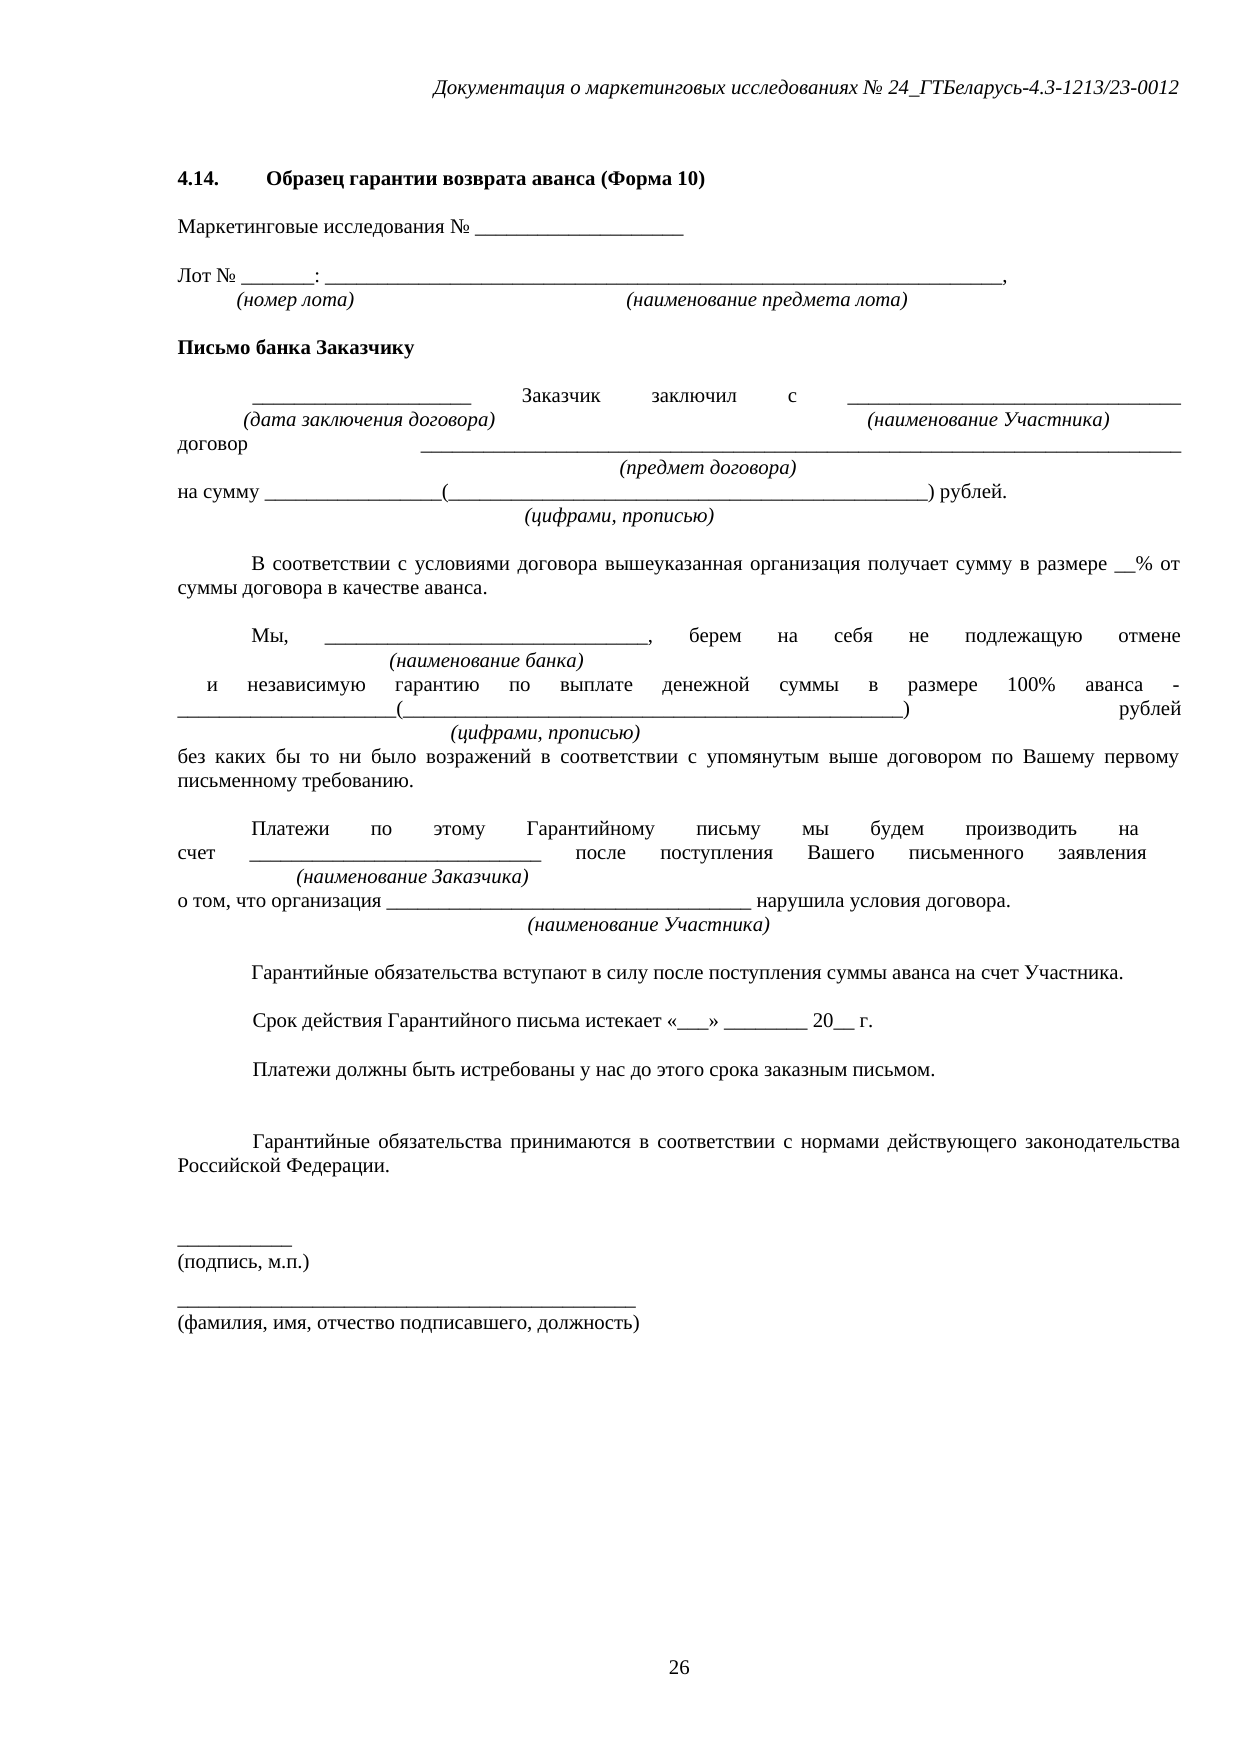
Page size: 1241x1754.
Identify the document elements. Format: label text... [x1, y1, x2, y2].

text ____________________________________________ [177, 1286, 1181, 1310]
text Письмо банка Заказчику [177, 335, 1181, 359]
text Гарантийные обязательства вступают в силу после поступления суммы аванса на счет Участника. [177, 960, 1181, 984]
text ___________ [177, 1225, 1181, 1249]
text Платежи по этому Гарантийному письму мы будем производить на счет ____________________________ после поступления Вашего письменного заявления (наименование Заказчика) [177, 816, 1181, 888]
text без каких бы то ни было возражений в соответствии с упомянутым выше договором по Вашему первому письменному требованию. [177, 744, 1181, 792]
text В соответствии с условиями договора вышеуказанная организация получает сумму в размере __% от суммы договора в качестве аванса. [177, 551, 1181, 599]
text о том, что организация ___________________________________ нарушила условия договора. [177, 888, 1181, 912]
text (подпись, м.п.) [177, 1249, 1181, 1273]
list Образец гарантии возврата аванса (Форма 10) [177, 166, 1181, 190]
text Срок действия Гарантийного письма истекает «___» ________ 20__ г. [177, 1008, 1181, 1032]
text на сумму _________________(______________________________________________) рублей. [177, 479, 1181, 503]
text _____________________ Заказчик заключил с ________________________________ (дата заключения договора) (наименование Участника) [177, 383, 1181, 431]
text Гарантийные обязательства принимаются в соответствии с нормами действующего законодательства Российской Федерации. [177, 1129, 1181, 1177]
text Лот № _______: _________________________________________________________________, [177, 262, 1181, 287]
text Платежи должны быть истребованы у нас до этого срока заказным письмом. [177, 1057, 1181, 1081]
text Мы, _______________________________, берем на себя не подлежащую отмене (наименование банка) [177, 623, 1181, 672]
text (фамилия, имя, отчество подписавшего, должность) [177, 1310, 1181, 1334]
text (цифрами, прописью) [177, 503, 1181, 527]
text Маркетинговые исследования № ____________________ [177, 214, 1181, 238]
text (номер лота) (наименование предмета лота) [177, 287, 1181, 311]
text договор _________________________________________________________________________ (предмет договора) [177, 431, 1181, 479]
text (наименование Участника) [177, 912, 1181, 936]
text и независимую гарантию по выплате денежной суммы в размере 100% аванса - _____________________(________________________________________________) рублей (цифрами, прописью) [177, 672, 1181, 744]
